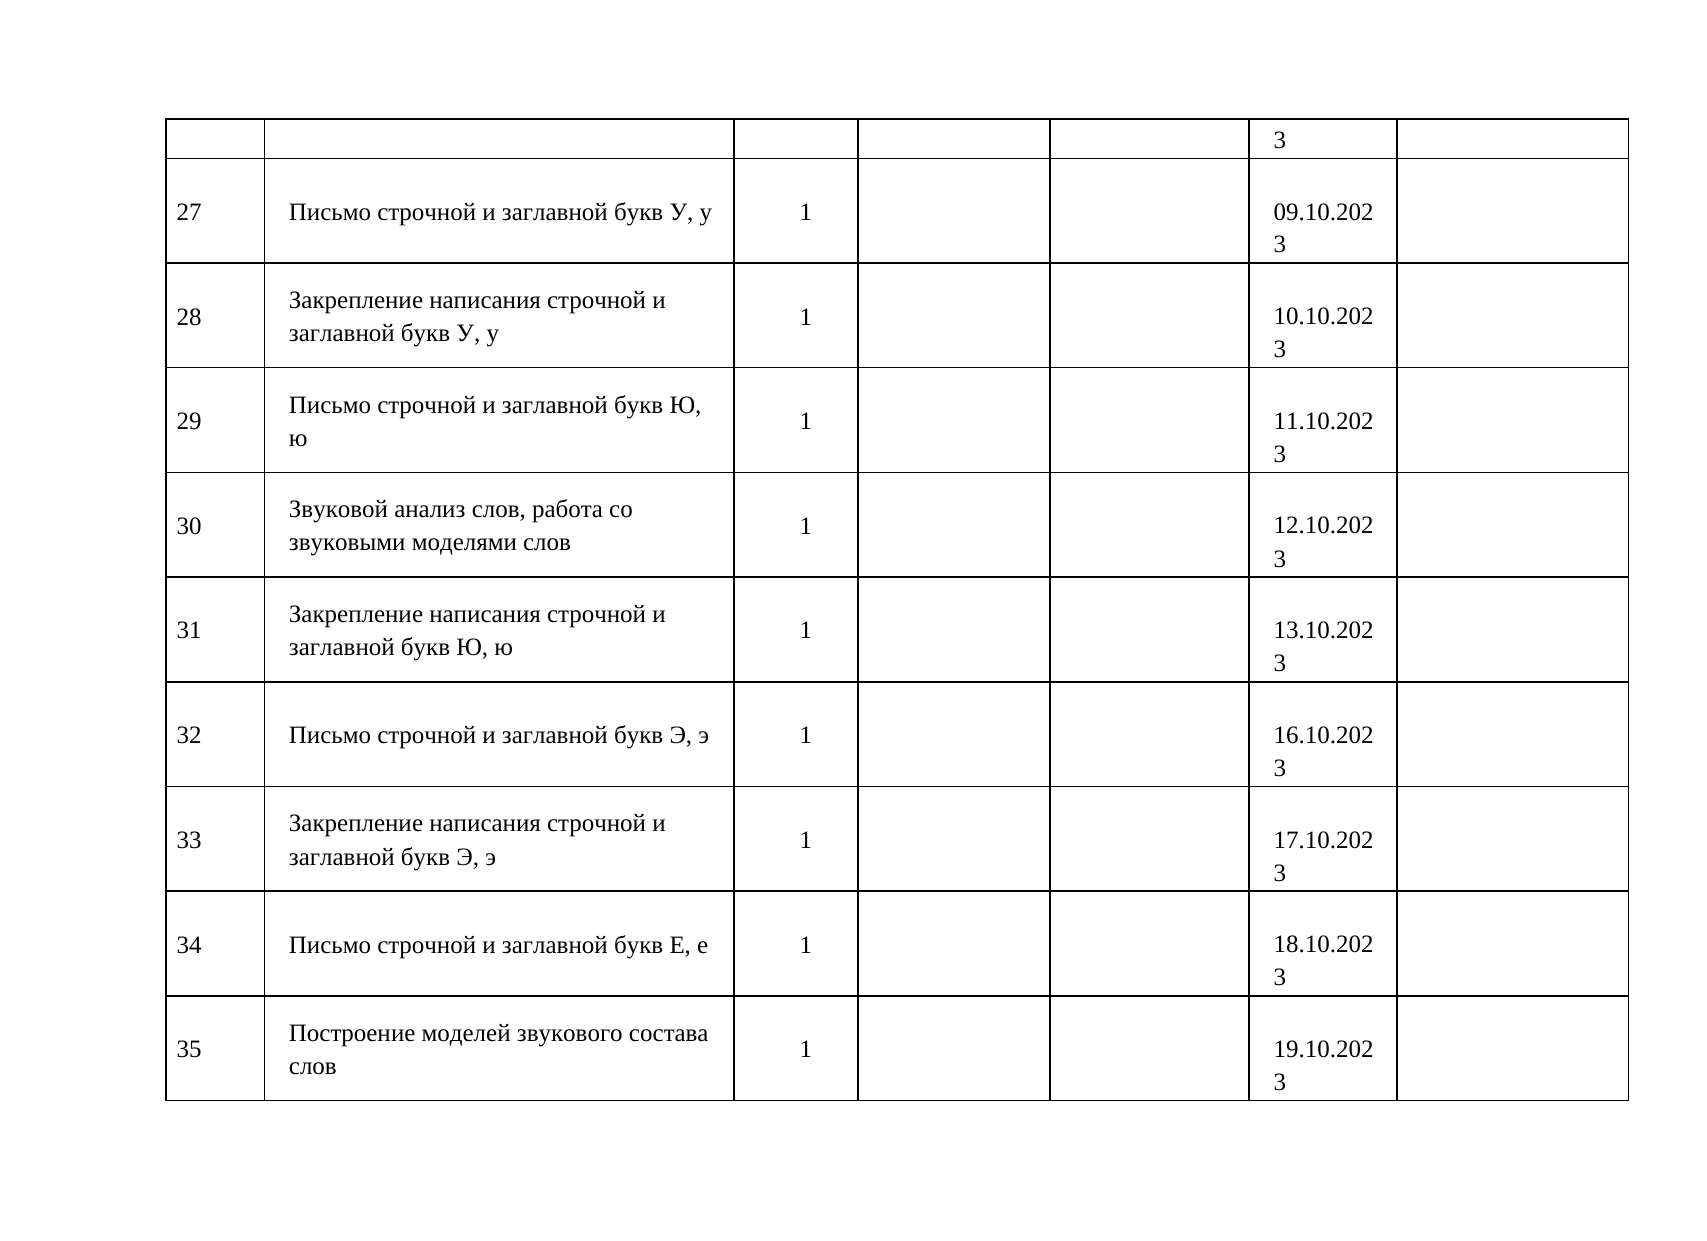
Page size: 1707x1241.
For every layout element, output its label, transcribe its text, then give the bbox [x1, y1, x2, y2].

table_cell [1051, 264, 1248, 367]
table_cell 1 [735, 264, 857, 367]
table_cell [1398, 787, 1628, 890]
table_cell [859, 159, 1049, 262]
table_cell Письмо строчной и заглавной букв У, у [265, 159, 733, 262]
table_cell 09.10.2023 [1250, 159, 1396, 262]
table_cell Письмо строчной и заглавной букв Е, е [265, 892, 733, 995]
table_cell 27 [167, 159, 264, 262]
table_cell 11.10.2023 [1250, 368, 1396, 472]
table_cell 35 [167, 997, 264, 1100]
table_cell [859, 578, 1049, 681]
table_cell Закрепление написания строчной и заглавной букв У, у [265, 264, 733, 367]
table_cell [1398, 997, 1628, 1100]
table_cell 12.10.2023 [1250, 473, 1396, 576]
table_cell 19.10.2023 [1250, 997, 1396, 1100]
table_cell [1398, 683, 1628, 786]
table_cell [859, 120, 1049, 157]
table_cell 1 [735, 683, 857, 786]
table_cell [1398, 473, 1628, 576]
table_cell Письмо строчной и заглавной букв Э, э [265, 683, 733, 786]
table_cell 30 [167, 473, 264, 576]
table_cell [859, 683, 1049, 786]
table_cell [265, 120, 733, 157]
table_cell 33 [167, 787, 264, 890]
table_cell [1051, 473, 1248, 576]
table_cell [859, 368, 1049, 472]
table_cell [1051, 683, 1248, 786]
table_cell Звуковой анализ слов, работа со звуковыми моделями слов [265, 473, 733, 576]
table_cell 1 [735, 578, 857, 681]
table_cell 1 [735, 159, 857, 262]
table_cell 17.10.2023 [1250, 787, 1396, 890]
table_cell Письмо строчной и заглавной букв Ю, ю [265, 368, 733, 472]
table_cell [859, 787, 1049, 890]
table_cell [859, 264, 1049, 367]
table_cell Построение моделей звукового состава слов [265, 997, 733, 1100]
table_cell [1398, 892, 1628, 995]
table_cell [1398, 159, 1628, 262]
table_cell [1398, 578, 1628, 681]
table_cell 13.10.2023 [1250, 578, 1396, 681]
table_cell 28 [167, 264, 264, 367]
table_cell [859, 997, 1049, 1100]
table_cell 34 [167, 892, 264, 995]
table_cell 1 [735, 892, 857, 995]
table_cell [1398, 264, 1628, 367]
table_cell [1051, 368, 1248, 472]
table_cell Закрепление написания строчной и заглавной букв Ю, ю [265, 578, 733, 681]
table_cell 1 [735, 368, 857, 472]
table_cell 1 [735, 787, 857, 890]
table_cell [1051, 997, 1248, 1100]
table_cell [1398, 368, 1628, 472]
table_cell 1 [735, 120, 857, 157]
table_cell 06.10.2023 [1250, 120, 1396, 157]
table_cell 1 [735, 473, 857, 576]
table_cell [859, 892, 1049, 995]
table_cell [1051, 159, 1248, 262]
table_cell 18.10.2023 [1250, 892, 1396, 995]
table_cell [1398, 120, 1628, 157]
table_cell 31 [167, 578, 264, 681]
table_cell 10.10.2023 [1250, 264, 1396, 367]
table_cell 32 [167, 683, 264, 786]
table_cell [1051, 892, 1248, 995]
table_cell 26 [167, 120, 264, 157]
table_cell [1051, 787, 1248, 890]
table_cell [859, 473, 1049, 576]
table_cell Закрепление написания строчной и заглавной букв Э, э [265, 787, 733, 890]
table_cell 1 [735, 997, 857, 1100]
table_cell [1051, 120, 1248, 157]
table_cell 29 [167, 368, 264, 472]
table_cell [1051, 578, 1248, 681]
table_cell 16.10.2023 [1250, 683, 1396, 786]
